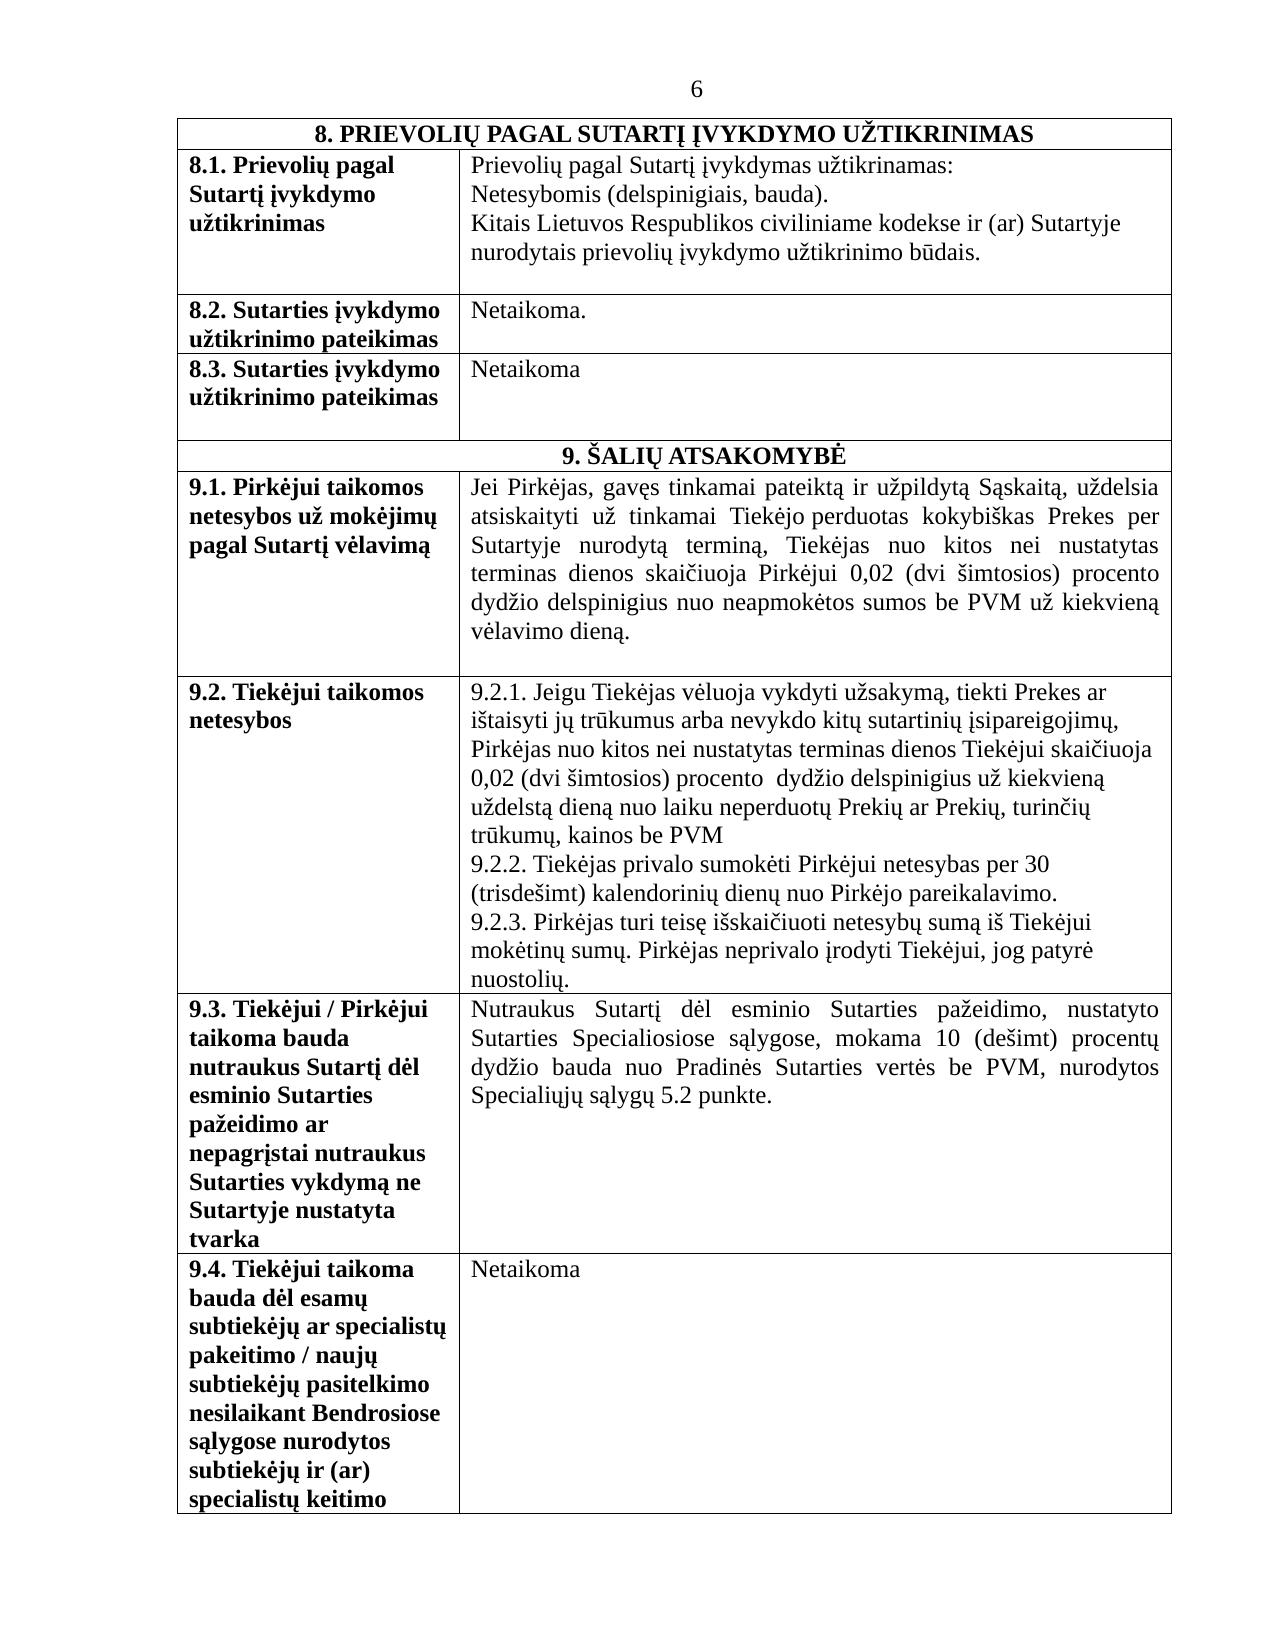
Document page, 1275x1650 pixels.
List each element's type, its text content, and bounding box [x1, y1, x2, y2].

table_cell 8. PRIEVOLIŲ PAGAL SUTARTĮ ĮVYKDYMO UŽTIKRINIMAS [178, 119, 1171, 149]
table_cell Prievolių pagal Sutartį įvykdymas užtikrinamas: Netesybomis (delspinigiais, bauda). Kitais Lietuvos Respublikos civiliniame kodekse ir (ar) Sutartyje nurodytais prievolių įvykdymo užtikrinimo būdais. [460, 150, 1171, 294]
table_cell Netaikoma [460, 354, 1171, 440]
table_cell 9. ŠALIŲ ATSAKOMYBĖ [178, 441, 1171, 471]
table_cell 8.3. Sutarties įvykdymo užtikrinimo pateikimas [178, 354, 459, 440]
table_cell Netaikoma [460, 1254, 1171, 1513]
table_cell 9.3. Tiekėjui / Pirkėjui taikoma bauda nutraukus Sutartį dėl esminio Sutarties pažeidimo ar nepagrįstai nutraukus Sutarties vykdymą ne Sutartyje nustatyta tvarka [178, 994, 459, 1253]
table_cell Nutraukus Sutartį dėl esminio Sutarties pažeidimo, nustatyto Sutarties Specialiosiose sąlygose, mokama 10 (dešimt) procentų dydžio bauda nuo Pradinės Sutarties vertės be PVM, nurodytos Specialiųjų sąlygų 5.2 punkte. [460, 994, 1171, 1253]
table_cell 9.2.1. Jeigu Tiekėjas vėluoja vykdyti užsakymą, tiekti Prekes ar ištaisyti jų trūkumus arba nevykdo kitų sutartinių įsipareigojimų, Pirkėjas nuo kitos nei nustatytas terminas dienos Tiekėjui skaičiuoja 0,02 (dvi šimtosios) procento dydžio delspinigius už kiekvieną uždelstą dieną nuo laiku neperduotų Prekių ar Prekių, turinčių trūkumų, kainos be PVM 9.2.2. Tiekėjas privalo sumokėti Pirkėjui netesybas per 30 (trisdešimt) kalendorinių dienų nuo Pirkėjo pareikalavimo. 9.2.3. Pirkėjas turi teisę išskaičiuoti netesybų sumą iš Tiekėjui mokėtinų sumų. Pirkėjas neprivalo įrodyti Tiekėjui, jog patyrė nuostolių. [460, 677, 1171, 993]
table_cell 8.2. Sutarties įvykdymo užtikrinimo pateikimas [178, 295, 459, 353]
table_cell Jei Pirkėjas, gavęs tinkamai pateiktą ir užpildytą Sąskaitą, uždelsia atsiskaityti už tinkamai Tiekėjo perduotas kokybiškas Prekes per Sutartyje nurodytą terminą, Tiekėjas nuo kitos nei nustatytas terminas dienos skaičiuoja Pirkėjui 0,02 (dvi šimtosios) procento dydžio delspinigius nuo neapmokėtos sumos be PVM už kiekvieną vėlavimo dieną. [460, 472, 1171, 676]
table_cell Netaikoma. [460, 295, 1171, 353]
table_cell 9.2. Tiekėjui taikomos netesybos [178, 677, 459, 993]
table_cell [178, 1254, 459, 1513]
table_cell 8.1. Prievolių pagal Sutartį įvykdymo užtikrinimas [178, 150, 459, 294]
table_cell 9.1. Pirkėjui taikomos netesybos už mokėjimų pagal Sutartį vėlavimą [178, 472, 459, 676]
